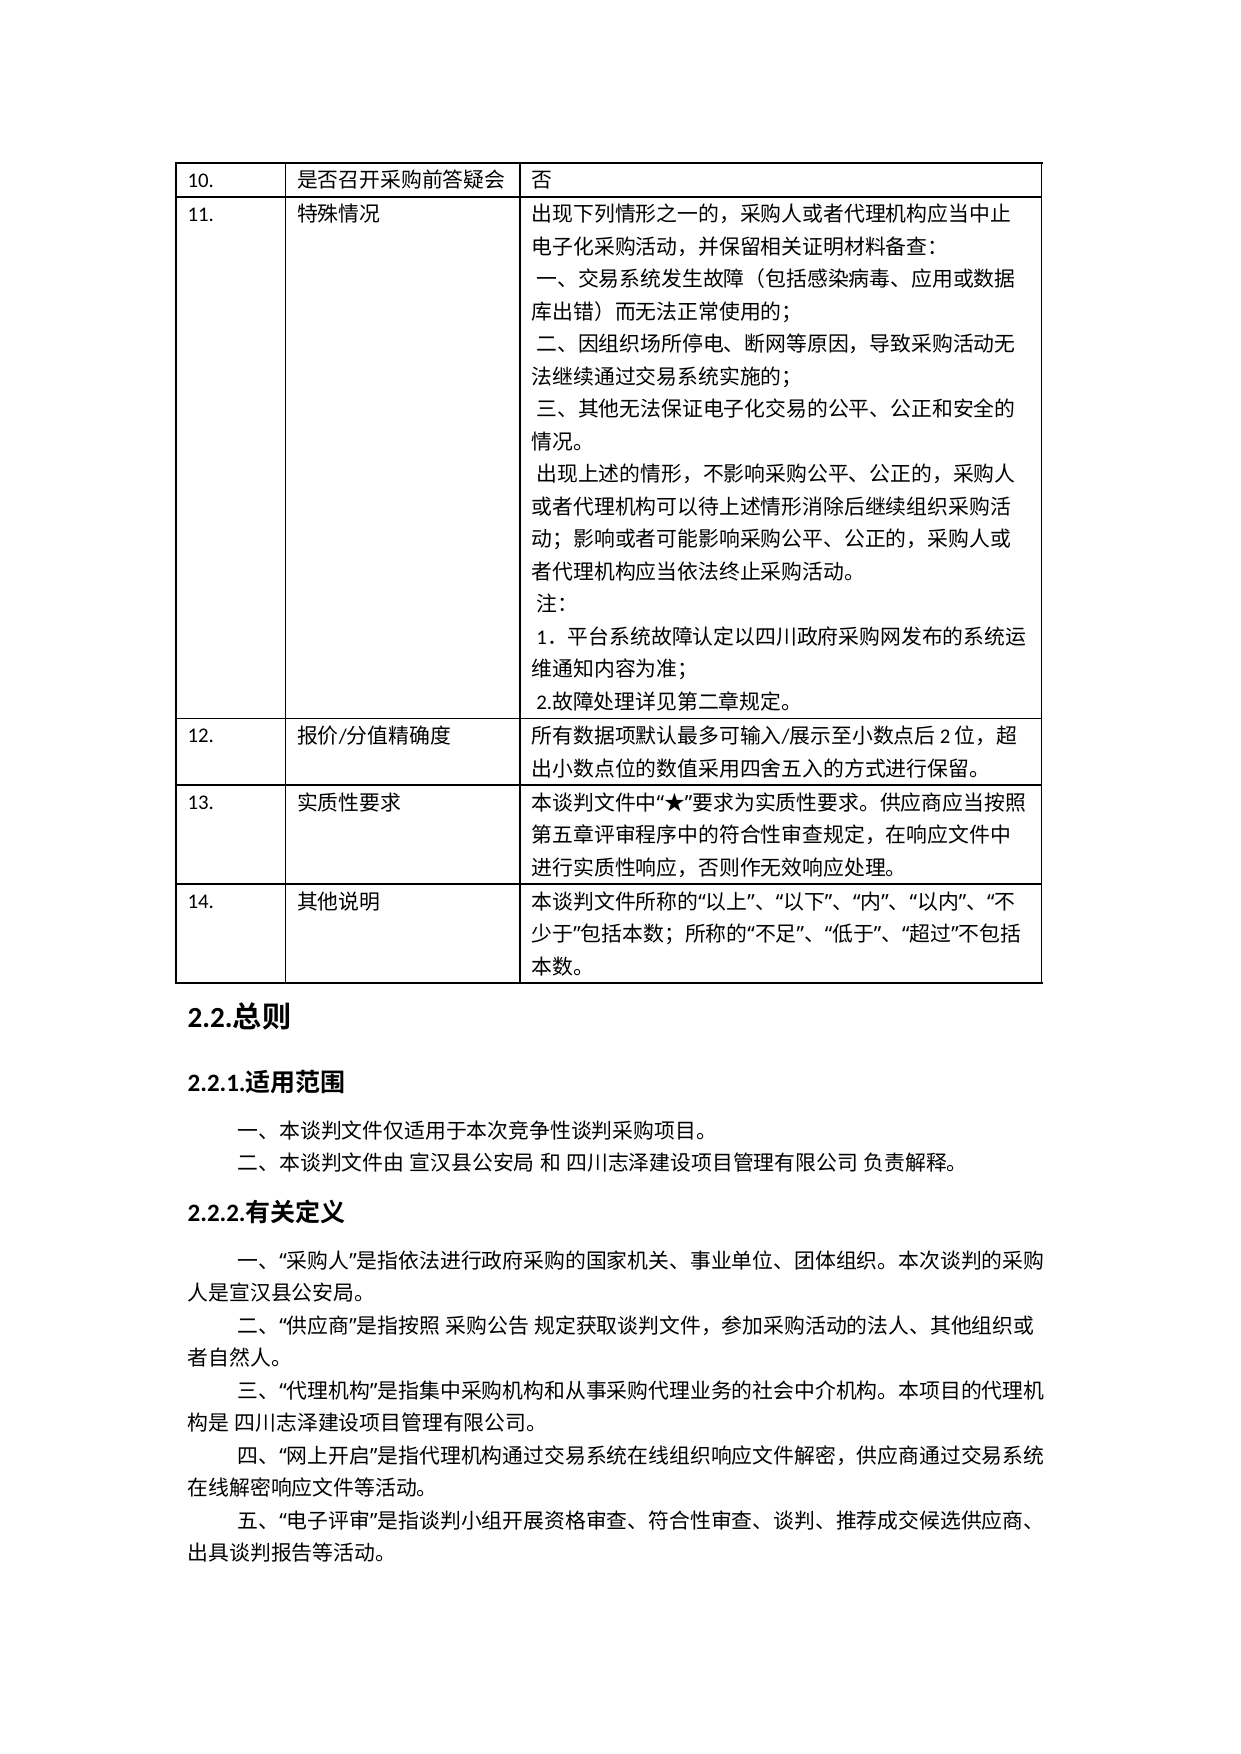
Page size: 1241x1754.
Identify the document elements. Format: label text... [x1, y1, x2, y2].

table_cell 14. [177, 885, 285, 982]
text 二、本谈判文件由 宣汉县公安局 和 四川志泽建设项目管理有限公司 负责解释。 [187, 1146, 1053, 1179]
text 四、“网上开启”是指代理机构通过交易系统在线组织响应文件解密，供应商通过交易系统在线解密响应文件等活动。 [187, 1439, 1053, 1504]
table_cell 否 [521, 164, 1041, 196]
text 2.2.总则 [187, 984, 1053, 1049]
table_cell 特殊情况 [286, 198, 519, 718]
text 一、“采购人”是指依法进行政府采购的国家机关、事业单位、团体组织。本次谈判的采购人是宣汉县公安局。 [187, 1244, 1053, 1309]
text 一、本谈判文件仅适用于本次竞争性谈判采购项目。 [187, 1114, 1053, 1146]
text 2.2.2.有关定义 [187, 1179, 1053, 1244]
table_cell 其他说明 [286, 885, 519, 982]
table_cell 报价/分值精确度 [286, 719, 519, 784]
table_cell 13. [177, 786, 285, 883]
text 2.2.1.适用范围 [187, 1049, 1053, 1114]
table_cell 实质性要求 [286, 786, 519, 883]
text 二、“供应商”是指按照 采购公告 规定获取谈判文件，参加采购活动的法人、其他组织或者自然人。 [187, 1309, 1053, 1374]
table_cell 本谈判文件所称的“以上”、“以下”、“内”、“以内”、“不少于”包括本数；所称的“不足”、“低于”、“超过”不包括本数。 [521, 885, 1041, 982]
table_cell 12. [177, 719, 285, 784]
text 三、“代理机构”是指集中采购机构和从事采购代理业务的社会中介机构。本项目的代理机构是 四川志泽建设项目管理有限公司。 [187, 1374, 1053, 1439]
table_cell 11. [177, 198, 285, 718]
table_cell 出现下列情形之一的，采购人或者代理机构应当中止电子化采购活动，并保留相关证明材料备查： 一、交易系统发生故障（包括感染病毒、应用或数据库出错）而无法正常使用的； 二、因组织场所停电、断网等原因，导致采购活动无法继续通过交易系统实施的； 三、其他无法保证电子化交易的公平、公正和安全的情况。 出现上述的情形，不影响采购公平、公正的，采购人或者代理机构可以待上述情形消除后继续组织采购活动；影响或者可能影响采购公平、公正的，采购人或者代理机构应当依法终止采购活动。 注： 1．平台系统故障认定以四川政府采购网发布的系统运维通知内容为准； 2.故障处理详见第二章规定。 [521, 198, 1041, 718]
table_cell 10. [177, 164, 285, 196]
table_cell 本谈判文件中“★”要求为实质性要求。供应商应当按照第五章评审程序中的符合性审查规定，在响应文件中进行实质性响应，否则作无效响应处理。 [521, 786, 1041, 883]
text 五、“电子评审”是指谈判小组开展资格审查、符合性审查、谈判、推荐成交候选供应商、出具谈判报告等活动。 [187, 1504, 1053, 1569]
table_cell 是否召开采购前答疑会 [286, 164, 519, 196]
table_cell 所有数据项默认最多可输入/展示至小数点后2位，超出小数点位的数值采用四舍五入的方式进行保留。 [521, 719, 1041, 784]
